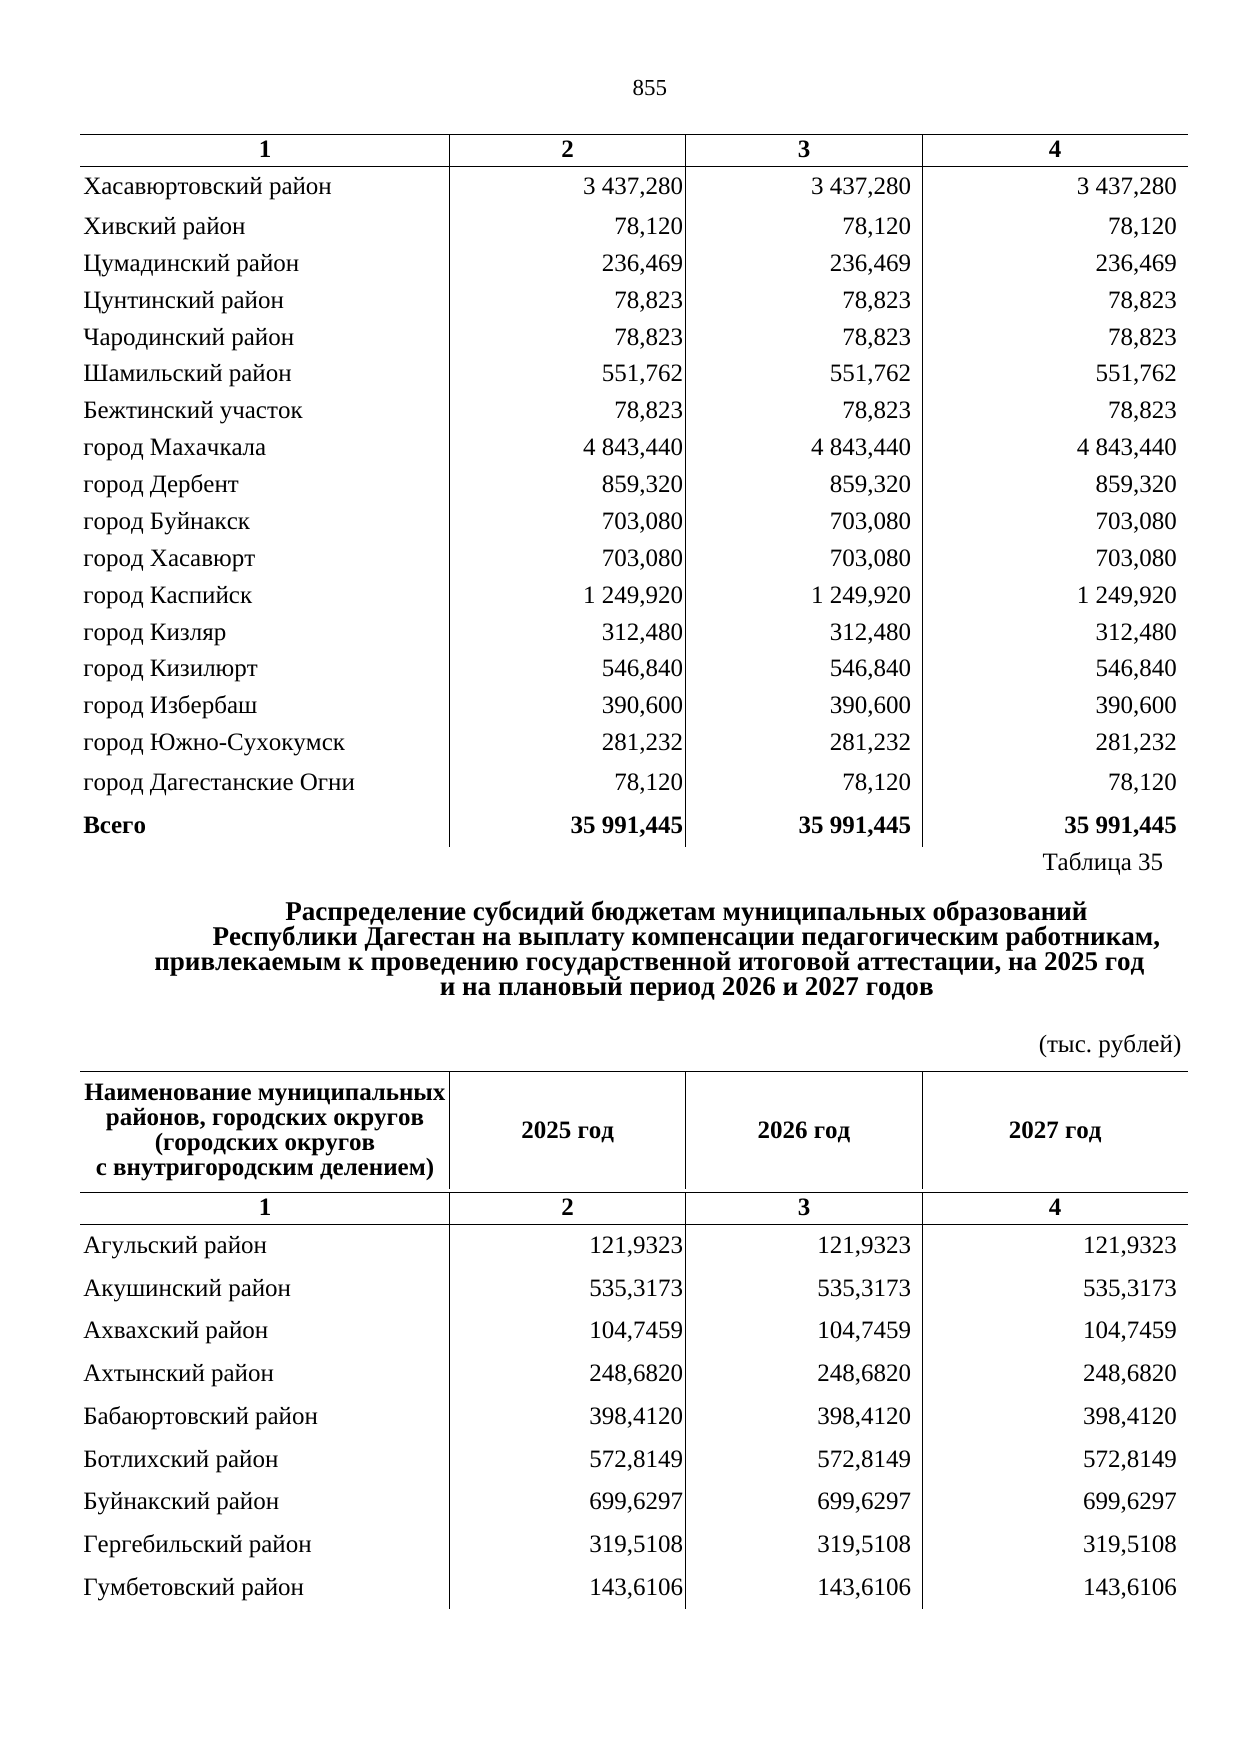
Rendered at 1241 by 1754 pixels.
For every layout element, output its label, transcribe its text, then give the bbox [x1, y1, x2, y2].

text Распределение субсидий бюджетам муниципальных образований [118, 901, 1181, 926]
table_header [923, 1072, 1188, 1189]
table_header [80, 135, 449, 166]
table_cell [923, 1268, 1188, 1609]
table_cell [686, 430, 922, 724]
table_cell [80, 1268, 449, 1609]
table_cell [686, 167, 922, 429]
text (тыс. рублей) [118, 1029, 1181, 1058]
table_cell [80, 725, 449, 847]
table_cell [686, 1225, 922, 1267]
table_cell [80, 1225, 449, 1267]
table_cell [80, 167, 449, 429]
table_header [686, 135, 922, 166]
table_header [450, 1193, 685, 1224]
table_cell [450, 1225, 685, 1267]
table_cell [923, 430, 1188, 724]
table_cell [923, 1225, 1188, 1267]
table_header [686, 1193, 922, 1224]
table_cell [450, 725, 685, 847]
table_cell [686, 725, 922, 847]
text и на плановый период 2026 и 2027 годов [118, 976, 1181, 1001]
text Республики Дагестан на выплату компенсации педагогическим работникам, привлекаемым к проведению государственной итоговой аттестации, на 2025 год [118, 926, 1181, 976]
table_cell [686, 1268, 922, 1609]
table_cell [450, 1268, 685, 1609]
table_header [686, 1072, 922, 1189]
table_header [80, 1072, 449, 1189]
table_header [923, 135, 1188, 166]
text Таблица 35 [118, 847, 1181, 876]
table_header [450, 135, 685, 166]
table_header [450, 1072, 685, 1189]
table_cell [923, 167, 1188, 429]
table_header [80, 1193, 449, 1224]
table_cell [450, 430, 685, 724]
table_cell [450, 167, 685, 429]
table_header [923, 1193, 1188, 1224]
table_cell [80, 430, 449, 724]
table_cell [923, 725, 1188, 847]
